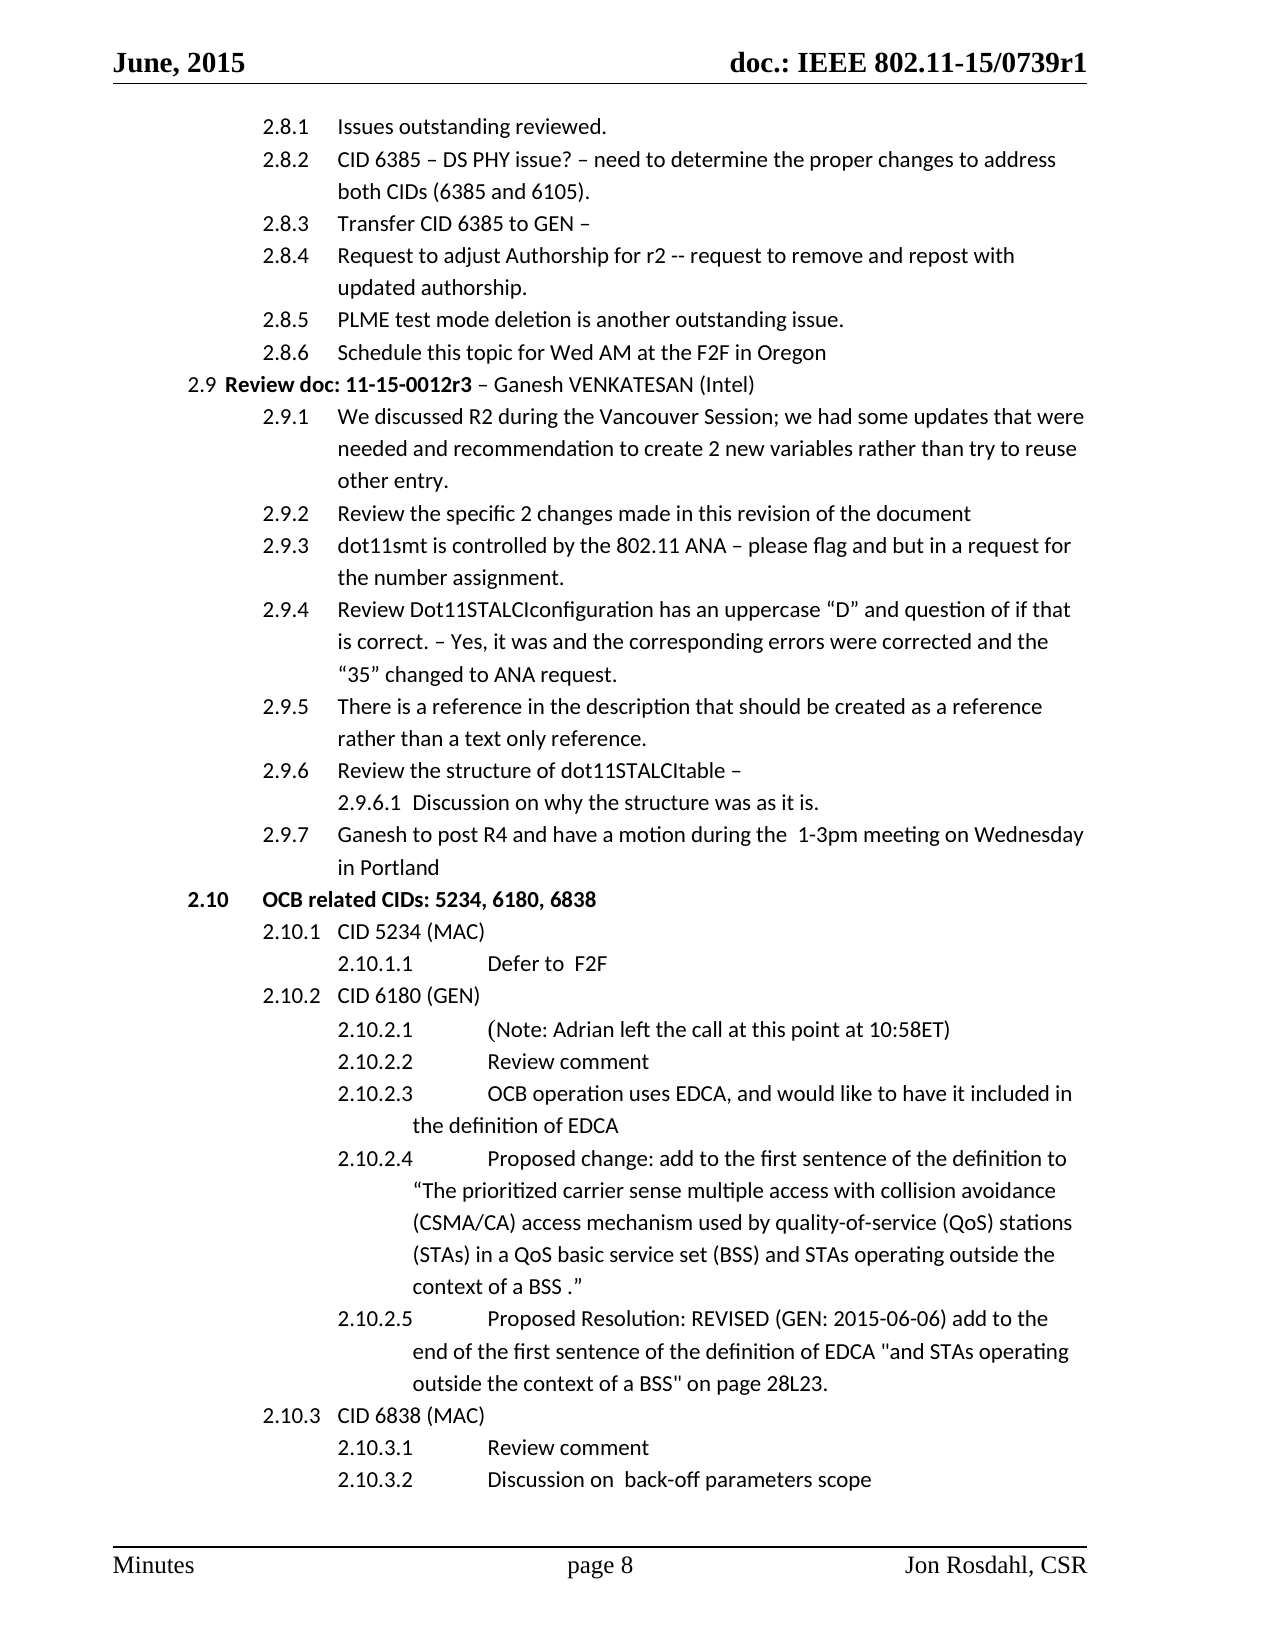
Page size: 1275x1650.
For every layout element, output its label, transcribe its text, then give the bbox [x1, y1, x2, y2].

list Transfer CID 6385 to GEN – [262, 209, 1087, 237]
list Proposed change: add to the first sentence of the definition to “The prioritized carrier sense multiple access with collision avoidance (CSMA/CA) access mechanism used by quality-of-service (QoS) stations (STAs) in a QoS basic service set (BSS) and STAs operating outside the context of a BSS .” [337, 1144, 1087, 1300]
list Discussion on why the structure was as it is. [337, 788, 1087, 816]
list Review Dot11STALCIconfiguration has an uppercase “D” and question of if that is correct. – Yes, it was and the corresponding errors were corrected and the “35” changed to ANA request. [262, 595, 1087, 688]
list OCB related CIDs: 5234, 6180, 6838 [187, 885, 1087, 913]
list CID 6385 – DS PHY issue? – need to determine the proper changes to address both CIDs (6385 and 6105). [262, 145, 1087, 205]
list Discussion on back-off parameters scope [337, 1466, 1087, 1493]
list (Note: Adrian left the call at this point at 10:58ET) [337, 1014, 1087, 1043]
list CID 6838 (MAC) [262, 1401, 1087, 1429]
list Review the structure of dot11STALCItable – [262, 756, 1087, 784]
list We discussed R2 during the Vancouver Session; we had some updates that were needed and recommendation to create 2 new variables rather than try to reuse other entry. [262, 402, 1087, 494]
list Request to adjust Authorship for r2 -- request to remove and repost with updated authorship. [262, 241, 1087, 301]
list PLME test mode deletion is another outstanding issue. [262, 306, 1087, 334]
list CID 6180 (GEN) [262, 982, 1087, 1009]
list Ganesh to post R4 and have a motion during the 1-3pm meeting on Wednesday in Portland [262, 821, 1087, 881]
list Review the specific 2 changes made in this revision of the document [262, 499, 1087, 527]
list Review doc: 11-15-0012r3 – Ganesh VENKATESAN (Intel) [187, 370, 1087, 398]
list Review comment [337, 1047, 1087, 1075]
list There is a reference in the description that should be created as a reference rather than a text only reference. [262, 692, 1087, 752]
list dot11smt is controlled by the 802.11 ANA – please flag and but in a request for the number assignment. [262, 531, 1087, 591]
list Proposed Resolution: REVISED (GEN: 2015-06-06) add to the end of the first sentence of the definition of EDCA "and STAs operating outside the context of a BSS" on page 28L23. [337, 1304, 1087, 1397]
list Issues outstanding reviewed. [262, 112, 1087, 141]
list Schedule this topic for Wed AM at the F2F in Oregon [262, 338, 1087, 366]
list OCB operation uses EDCA, and would like to have it included in the definition of EDCA [337, 1079, 1087, 1139]
list CID 5234 (MAC) [262, 917, 1087, 945]
list Review comment [337, 1433, 1087, 1461]
list Defer to F2F [337, 949, 1087, 977]
